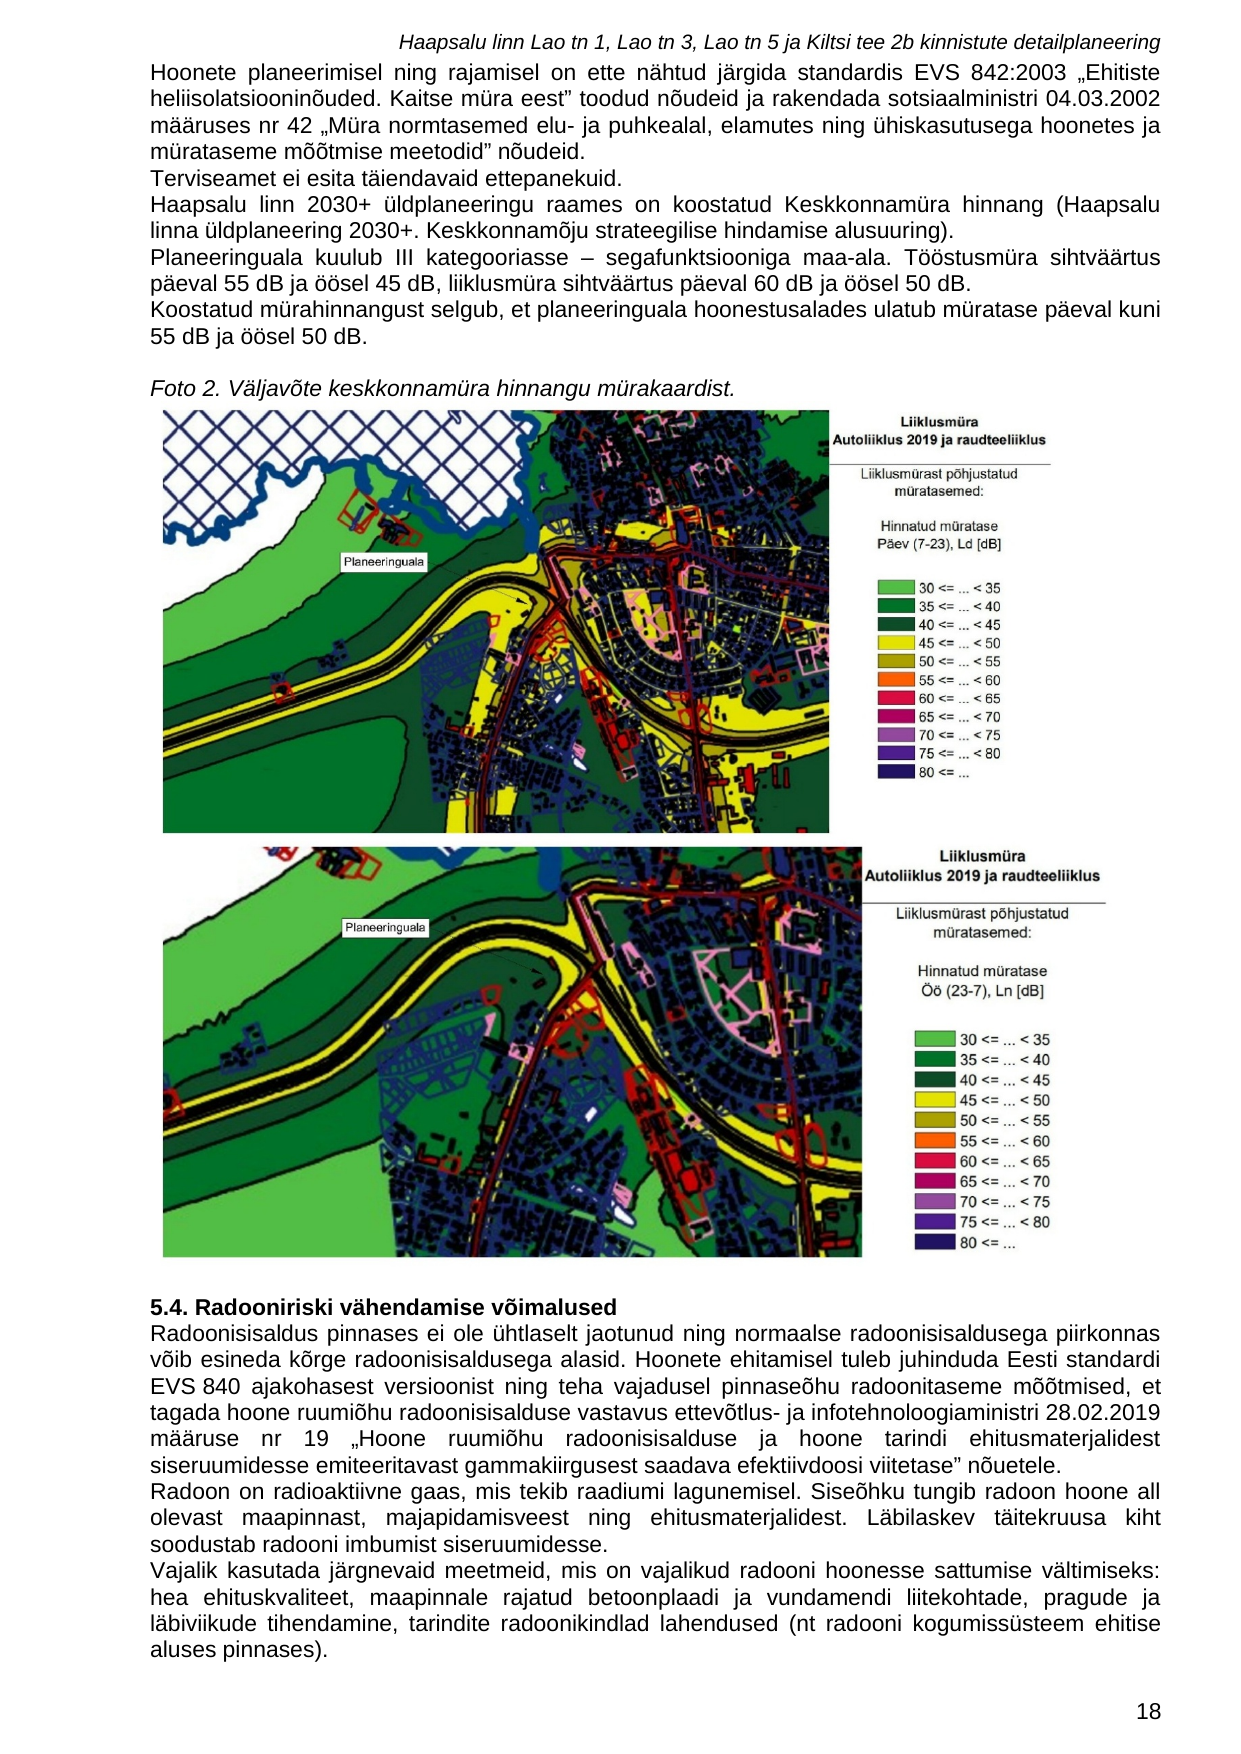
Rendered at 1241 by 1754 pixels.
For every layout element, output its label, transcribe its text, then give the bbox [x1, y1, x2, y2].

text Radoon on radioaktiivne gaas, mis tekib raadiumi lagunemisel. Siseõhku tungib radoon hoone all olevast maapinnast, majapidamisveest ning ehitusmaterjalidest. Läbilaskev täitekruusa kiht soodustab radooni imbumist siseruumidesse. [150, 1478, 1161, 1557]
text Vajalik kasutada järgnevaid meetmeid, mis on vajalikud radooni hoonesse sattumise vältimiseks: hea ehituskvaliteet, maapinnale rajatud betoonplaadi ja vundamendi liitekohtade, pragude ja läbiviikude tihendamine, tarindite radoonikindlad lahendused (nt radooni kogumissüsteem ehitise aluses pinnases). [150, 1557, 1161, 1662]
text Terviseamet ei esita täiendavaid ettepanekuid. [150, 164, 1161, 191]
text Planeeringuala kuulub III kategooriasse – segafunktsiooniga maa-ala. Tööstusmüra sihtväärtus päeval 55 dB ja öösel 45 dB, liiklusmüra sihtväärtus päeval 60 dB ja öösel 50 dB. [150, 243, 1161, 296]
text Radoonisisaldus pinnases ei ole ühtlaselt jaotunud ning normaalse radoonisisaldusega piirkonnas võib esineda kõrge radoonisisaldusega alasid. Hoonete ehitamisel tuleb juhinduda Eesti standardi EVS 840 ajakohasest versioonist ning teha vajadusel pinnaseõhu radoonitaseme mõõtmised, et tagada hoone ruumiõhu radoonisisalduse vastavus ettevõtlus- ja infotehnoloogiaministri 28.02.2019 määruse nr 19 „Hoone ruumiõhu radoonisisalduse ja hoone tarindi ehitusmaterjalidest siseruumidesse emiteeritavast gammakiirgusest saadava efektiivdoosi viitetase” nõuetele. [150, 1320, 1161, 1478]
text Foto 2. Väljavõte keskkonnamüra hinnangu mürakaardist. [150, 375, 1161, 402]
picture [150, 401, 1149, 1268]
subtitle Radooniriski vähendamise võimalused [150, 1293, 1161, 1320]
text Hoonete planeerimisel ning rajamisel on ette nähtud järgida standardis EVS 842:2003 „Ehitiste heliisolatsiooninõuded. Kaitse müra eest” toodud nõudeid ja rakendada sotsiaalministri 04.03.2002 määruses nr 42 „Müra normtasemed elu- ja puhkealal, elamutes ning ühiskasutusega hoonetes ja mürataseme mõõtmise meetodid” nõudeid. [150, 59, 1161, 164]
text Haapsalu linn 2030+ üldplaneeringu raames on koostatud Keskkonnamüra hinnang (Haapsalu linna üldplaneering 2030+. Keskkonnamõju strateegilise hindamise alusuuring). [150, 191, 1161, 243]
text Koostatud mürahinnangust selgub, et planeeringuala hoonestusalades ulatub müratase päeval kuni 55 dB ja öösel 50 dB. [150, 296, 1161, 349]
